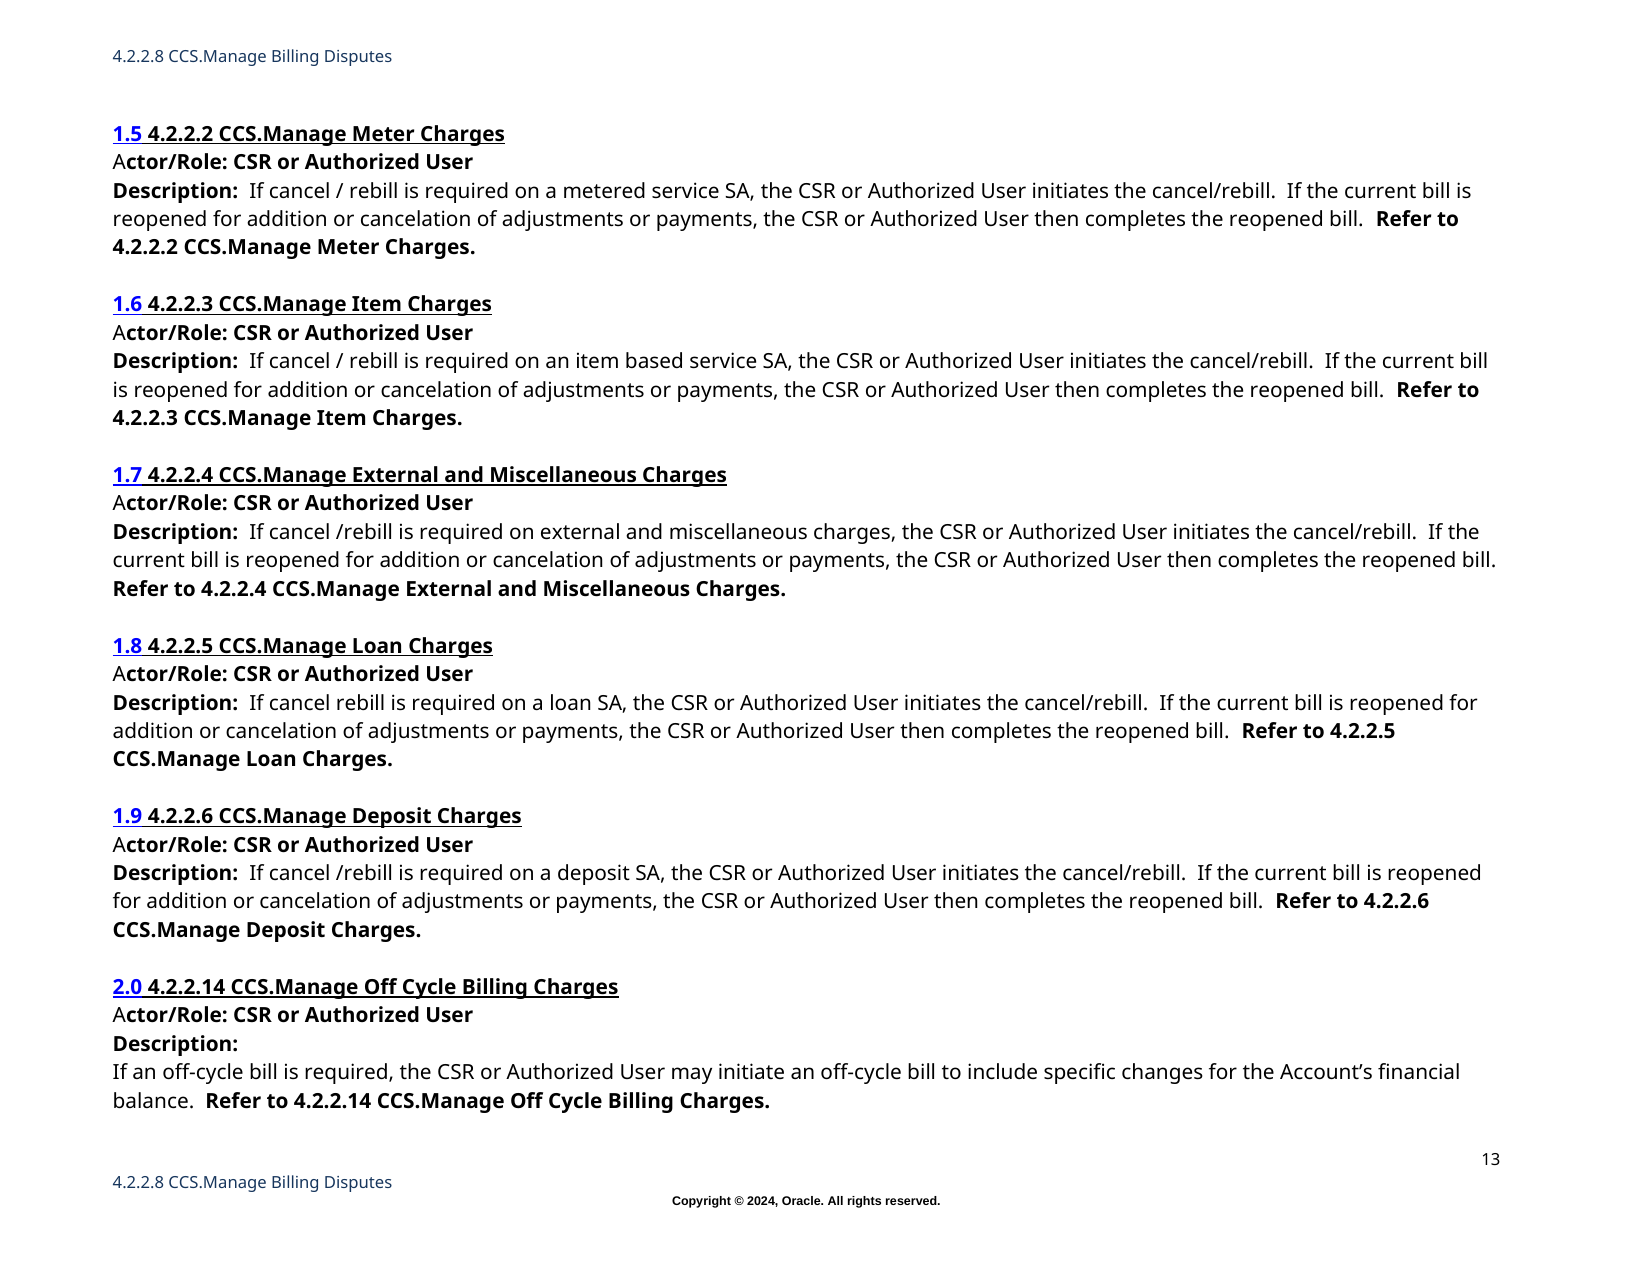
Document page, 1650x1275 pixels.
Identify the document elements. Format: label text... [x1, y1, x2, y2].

text Description: If cancel / rebill is required on an item based service SA, the CSR or Authorized User initiates the cancel/rebill. If the current bill is reopened for addition or cancelation of adjustments or payments, the CSR or Authorized User then completes the reopened bill. Refer to 4.2.2.3 CCS.Manage Item Charges. [112, 346, 1500, 432]
text 2.0 4.2.2.14 CCS.Manage Off Cycle Billing Charges [112, 972, 1500, 1000]
text Actor/Role: CSR or Authorized User [112, 1000, 1500, 1029]
text Actor/Role: CSR or Authorized User [112, 488, 1500, 517]
text Description: [112, 1029, 1500, 1057]
text If an off-cycle bill is required, the CSR or Authorized User may initiate an off-cycle bill to include specific changes for the Account’s financial balance. Refer to 4.2.2.14 CCS.Manage Off Cycle Billing Charges. [112, 1057, 1500, 1114]
text Description: If cancel / rebill is required on a metered service SA, the CSR or Authorized User initiates the cancel/rebill. If the current bill is reopened for addition or cancelation of adjustments or payments, the CSR or Authorized User then completes the reopened bill. Refer to 4.2.2.2 CCS.Manage Meter Charges. [112, 176, 1500, 261]
text 1.5 4.2.2.2 CCS.Manage Meter Charges [112, 119, 1500, 147]
text 1.6 4.2.2.3 CCS.Manage Item Charges [112, 289, 1500, 318]
text Actor/Role: CSR or Authorized User [112, 147, 1500, 176]
text 1.8 4.2.2.5 CCS.Manage Loan Charges [112, 631, 1500, 659]
text Description: If cancel /rebill is required on a deposit SA, the CSR or Authorized User initiates the cancel/rebill. If the current bill is reopened for addition or cancelation of adjustments or payments, the CSR or Authorized User then completes the reopened bill. Refer to 4.2.2.6 CCS.Manage Deposit Charges. [112, 858, 1500, 943]
text Actor/Role: CSR or Authorized User [112, 830, 1500, 858]
text Actor/Role: CSR or Authorized User [112, 318, 1500, 346]
text 1.7 4.2.2.4 CCS.Manage External and Miscellaneous Charges [112, 460, 1500, 488]
text Description: If cancel /rebill is required on external and miscellaneous charges, the CSR or Authorized User initiates the cancel/rebill. If the current bill is reopened for addition or cancelation of adjustments or payments, the CSR or Authorized User then completes the reopened bill. Refer to 4.2.2.4 CCS.Manage External and Miscellaneous Charges. [112, 517, 1500, 602]
text Description: If cancel rebill is required on a loan SA, the CSR or Authorized User initiates the cancel/rebill. If the current bill is reopened for addition or cancelation of adjustments or payments, the CSR or Authorized User then completes the reopened bill. Refer to 4.2.2.5 CCS.Manage Loan Charges. [112, 688, 1500, 773]
text Actor/Role: CSR or Authorized User [112, 659, 1500, 688]
text 1.9 4.2.2.6 CCS.Manage Deposit Charges [112, 801, 1500, 830]
